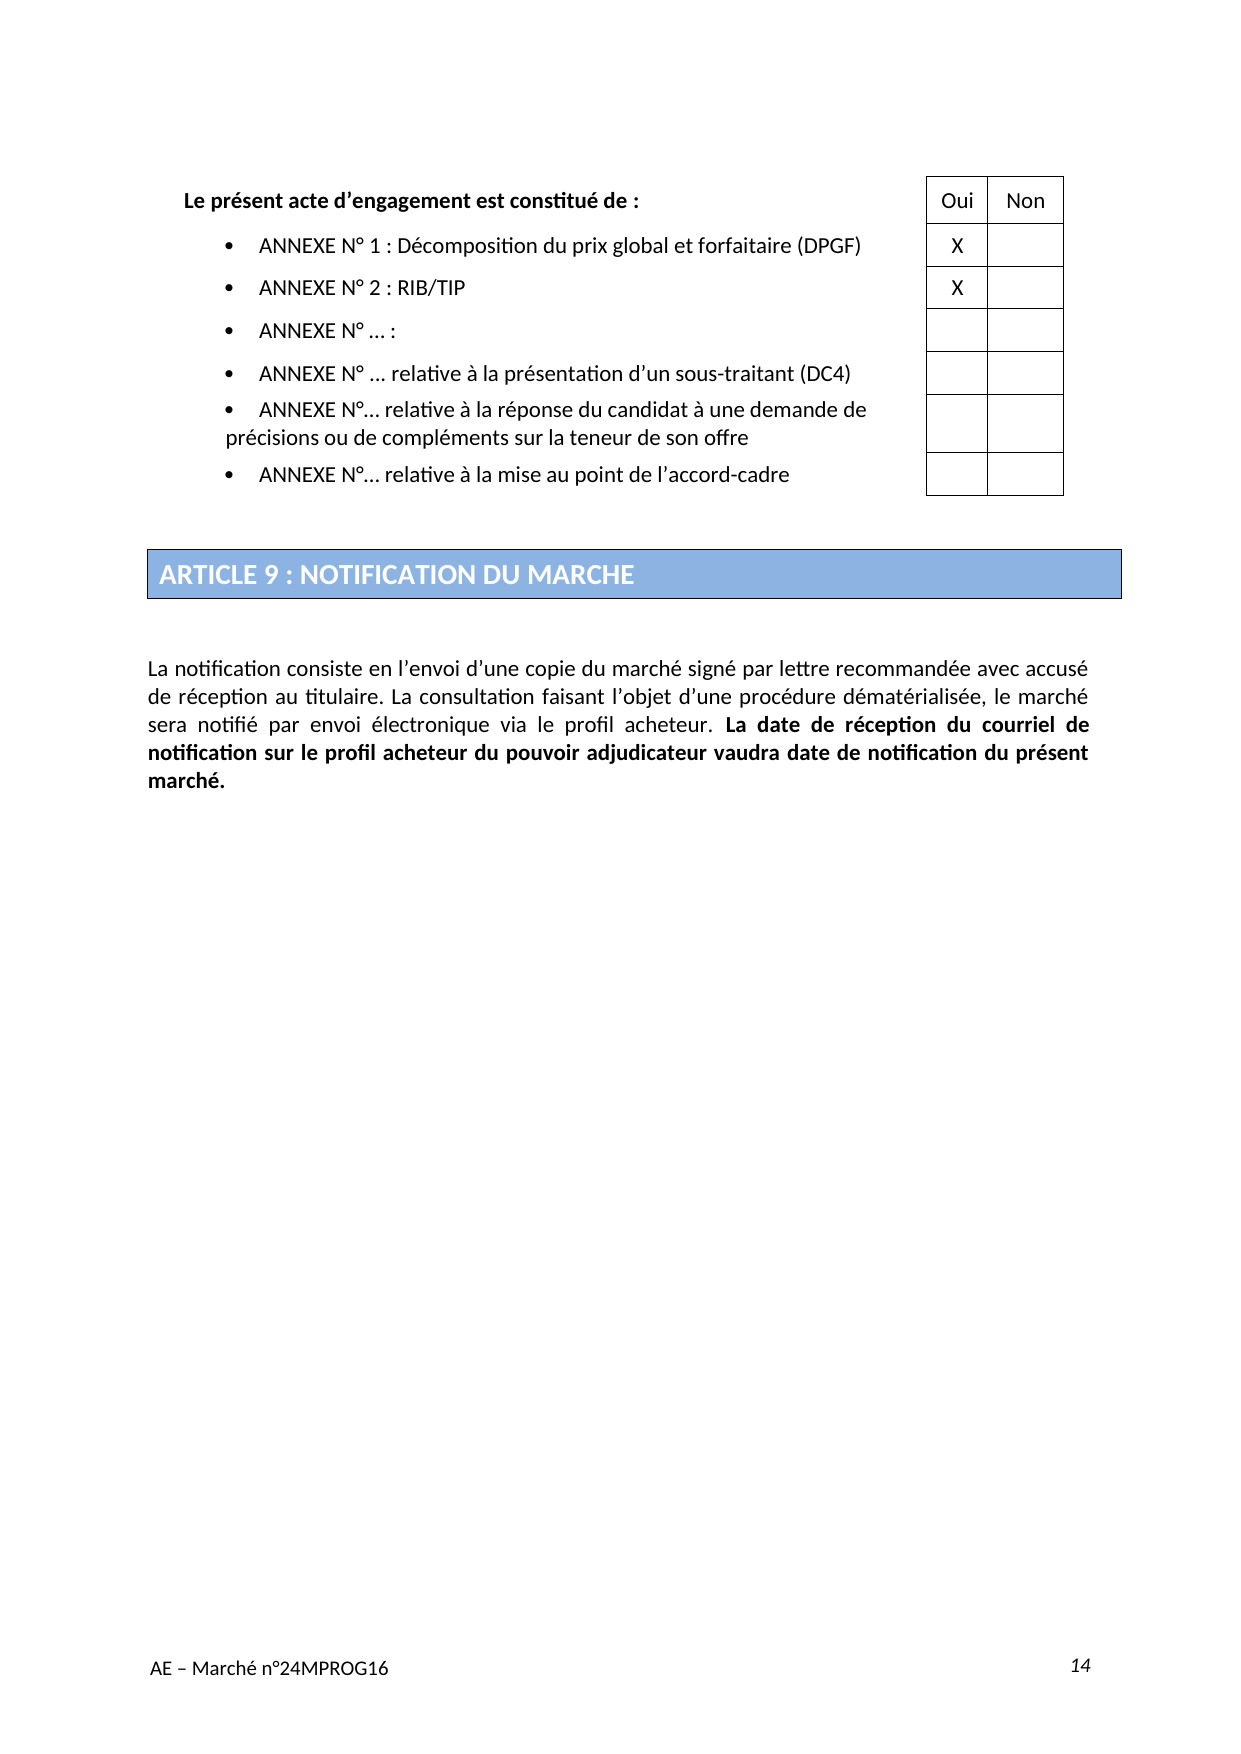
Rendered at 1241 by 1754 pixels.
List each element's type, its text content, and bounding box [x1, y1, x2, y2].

table_cell ANNEXE N°… relative à la mise au point de l’accord-cadre [177, 452, 926, 495]
table_header ARTICLE 9 : NOTIFICATION DU MARCHE [148, 550, 1121, 598]
table_cell [988, 309, 1063, 351]
table_cell X [927, 224, 987, 266]
text La notification consiste en l’envoi d’une copie du marché signé par lettre recommandée avec accusé de réception au titulaire. La consultation faisant l’objet d’une procédure dématérialisée, le marché sera notifié par envoi électronique via le profil acheteur. La date de réception du courriel de notification sur le profil acheteur du pouvoir adjudicateur vaudra date de notification du présent marché. [148, 654, 1091, 794]
table_cell ANNEXE N° ... relative à la présentation d’un sous-traitant (DC4) [177, 351, 926, 394]
table_cell ANNEXE N°… relative à la réponse du candidat à une demande de précisions ou de compléments sur la teneur de son offre [177, 394, 926, 452]
table_header Le présent acte d’engagement est constitué de : [177, 176, 926, 223]
table_cell ANNEXE N° 2 : RIB/TIP [177, 266, 926, 308]
table_cell X [927, 267, 987, 308]
table_cell [927, 309, 987, 351]
table_header Non [988, 177, 1063, 223]
table_header Oui [927, 177, 987, 223]
table_cell ANNEXE N° 1 : Décomposition du prix global et forfaitaire (DPGF) [177, 223, 926, 266]
table_cell [927, 352, 987, 394]
table_cell [927, 453, 987, 495]
table_cell [988, 395, 1063, 452]
table_cell [988, 224, 1063, 266]
table_cell [988, 453, 1063, 495]
table_cell [927, 395, 987, 452]
table_cell [988, 267, 1063, 308]
table_cell ANNEXE N° … : [177, 308, 926, 351]
table_cell [988, 352, 1063, 394]
